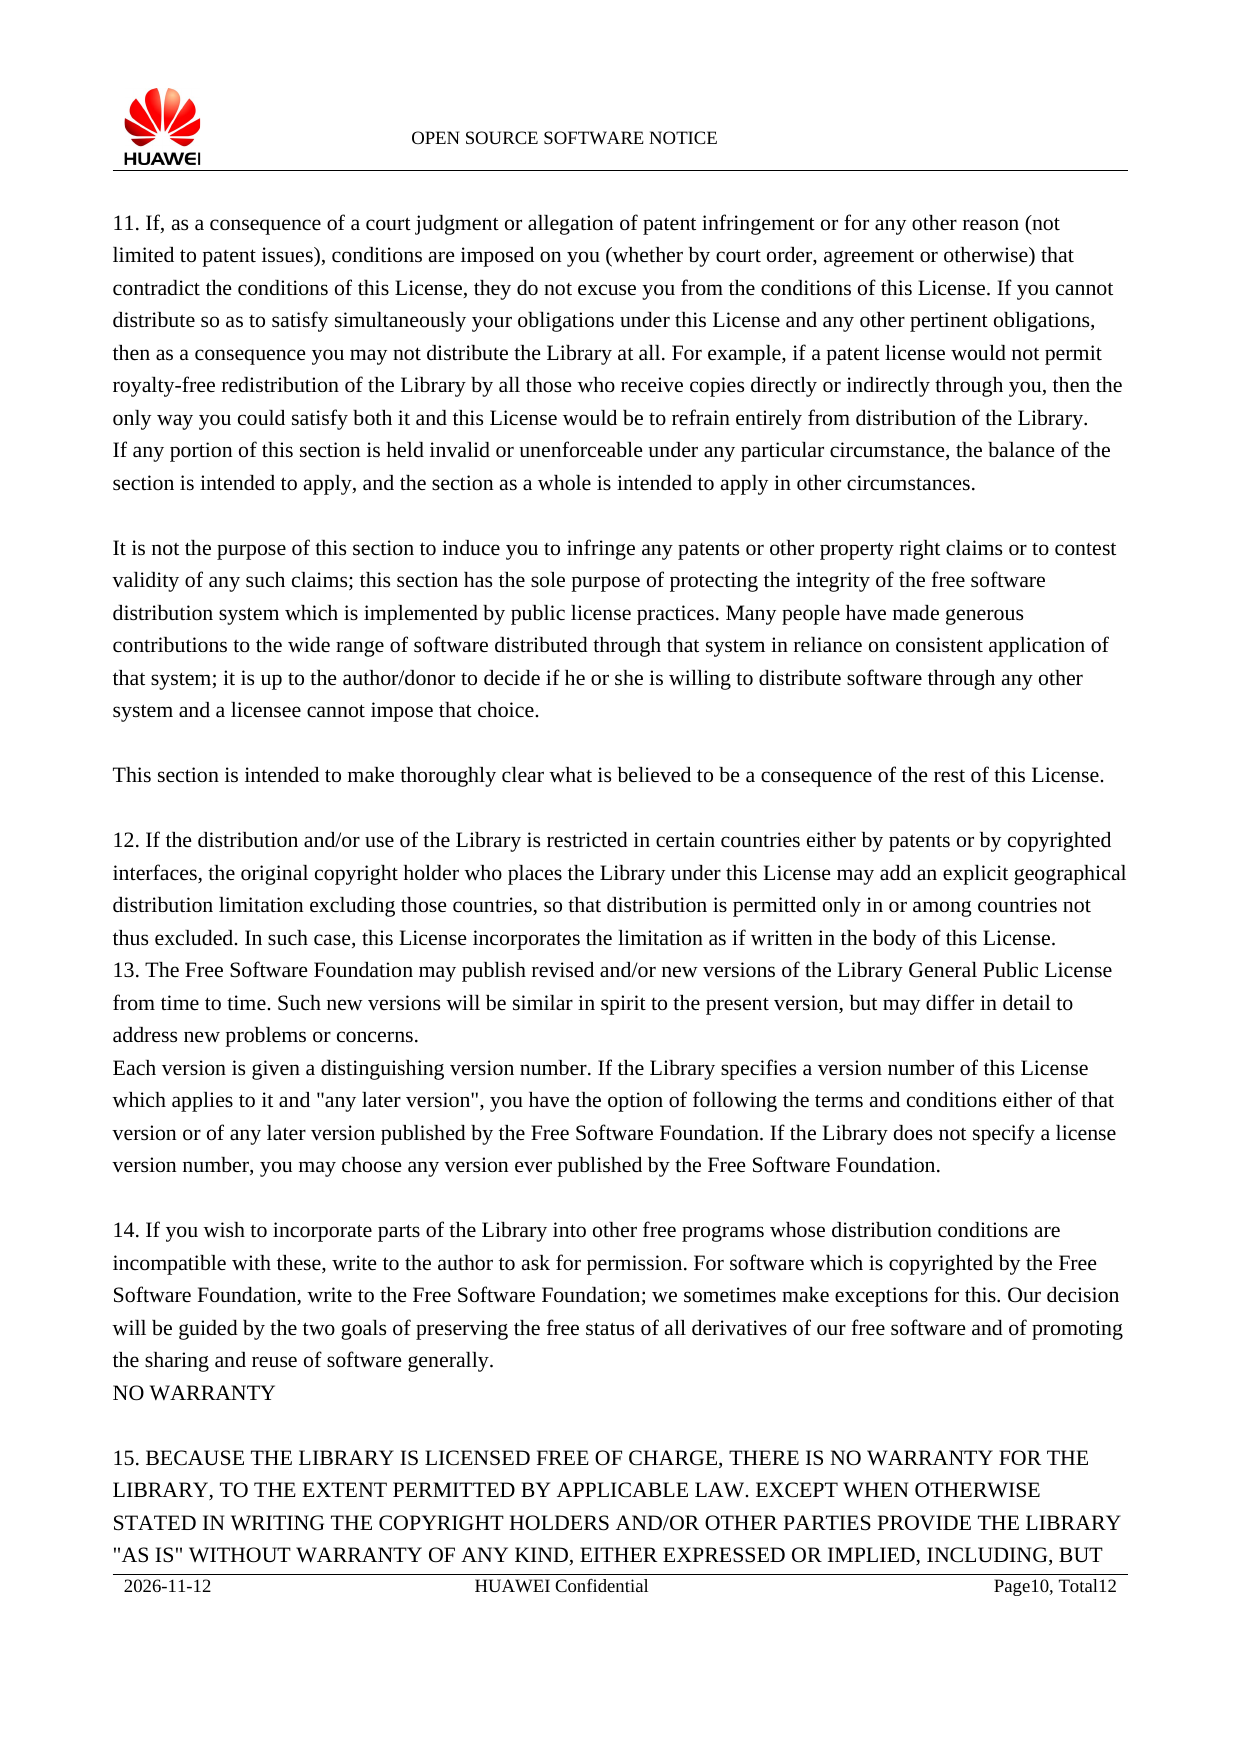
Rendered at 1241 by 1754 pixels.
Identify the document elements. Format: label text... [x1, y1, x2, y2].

picture [124, 88, 201, 165]
